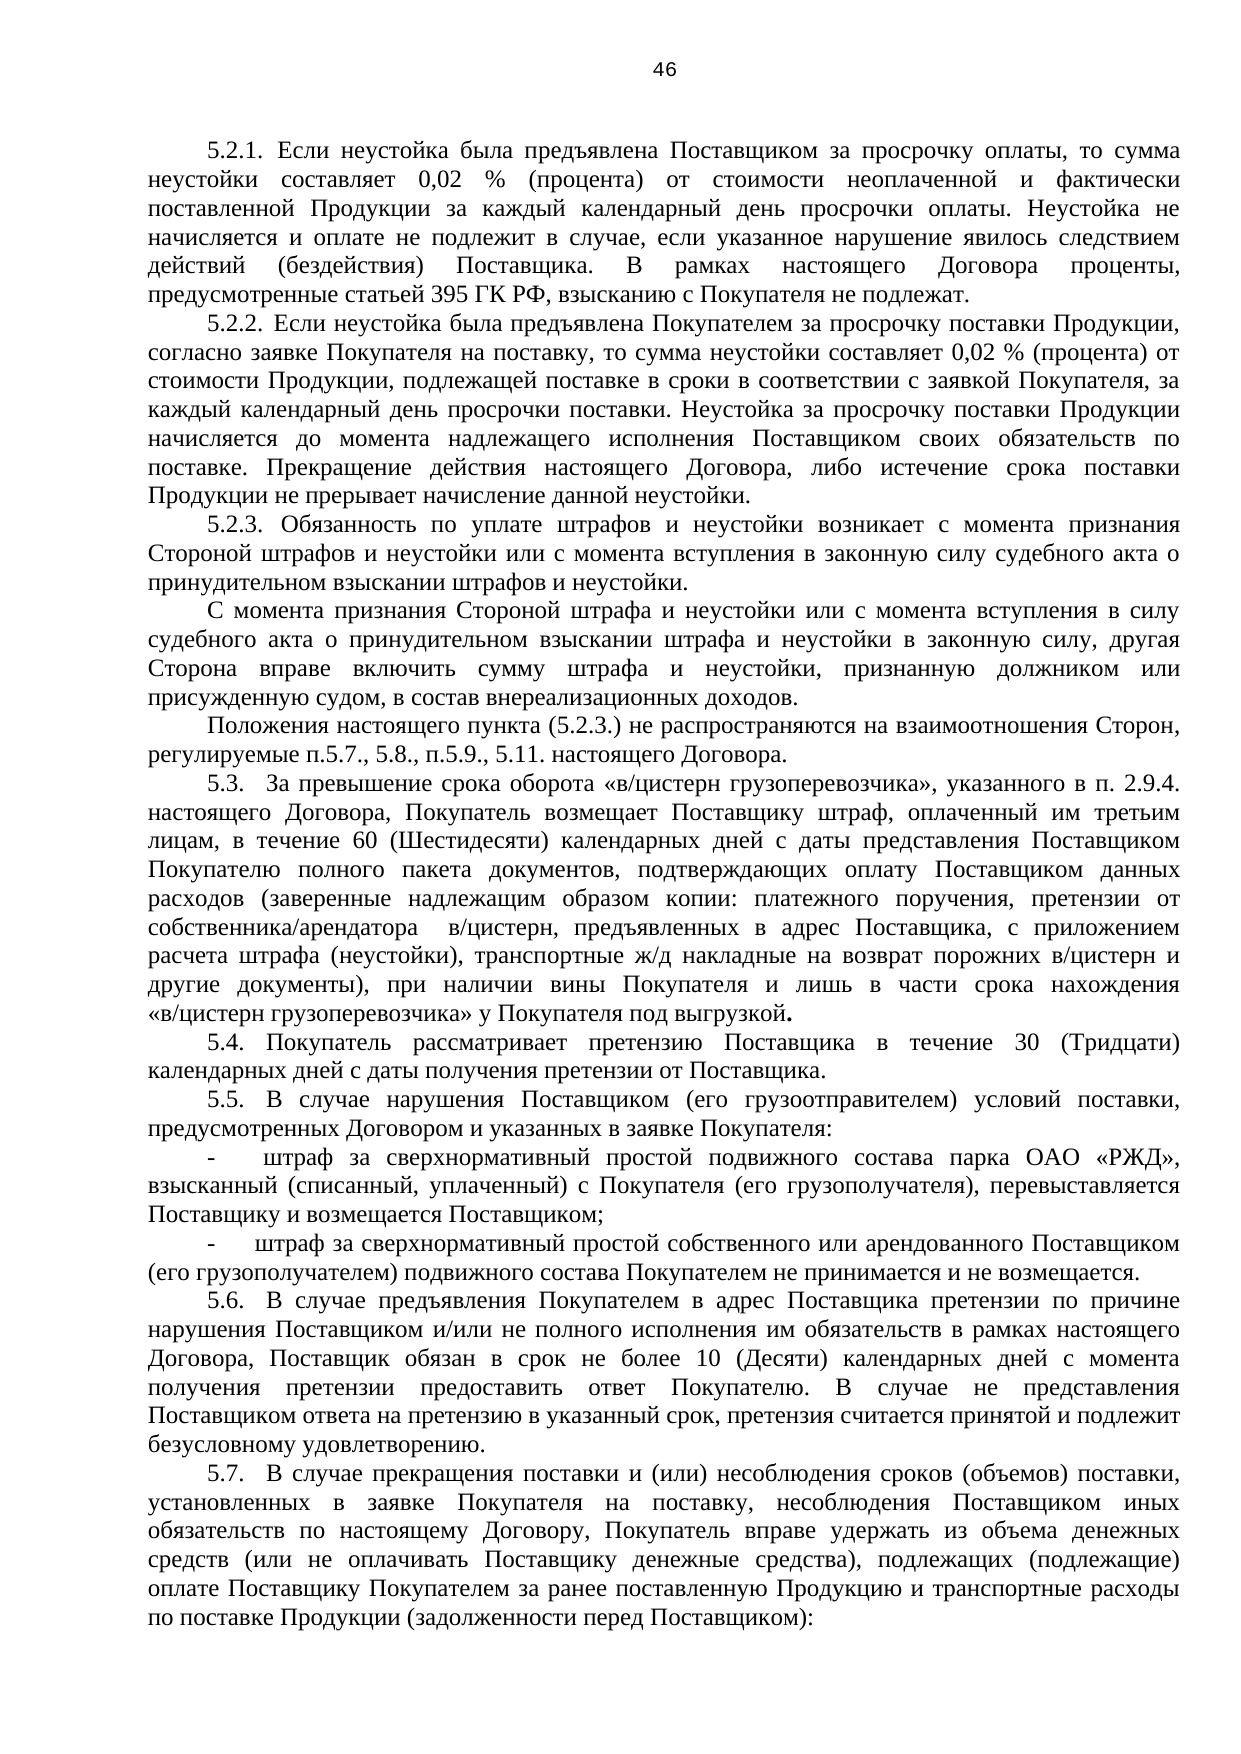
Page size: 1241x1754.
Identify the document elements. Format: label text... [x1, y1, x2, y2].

text С момента признания Стороной штрафа и неустойки или с момента вступления в силу судебного акта о принудительном взыскании штрафа и неустойки в законную силу, другая Сторона вправе включить сумму штрафа и неустойки, признанную должником или присужденную судом, в состав внереализационных доходов. [148, 595, 1181, 710]
text - штраф за сверхнормативный простой подвижного состава парка ОАО «РЖД», взысканный (списанный, уплаченный) с Покупателя (его грузополучателя), перевыставляется Поставщику и возмещается Поставщиком; [148, 1142, 1181, 1228]
list Обязанность по уплате штрафов и неустойки возникает с момента признания Стороной штрафов и неустойки или с момента вступления в законную силу судебного акта о принудительном взыскании штрафов и неустойки. [148, 509, 1181, 595]
list В случае прекращения поставки и (или) несоблюдения сроков (объемов) поставки, установленных в заявке Покупателя на поставку, несоблюдения Поставщиком иных обязательств по настоящему Договору, Покупатель вправе удержать из объема денежных средств (или не оплачивать Поставщику денежные средства), подлежащих (подлежащие) оплате Поставщику Покупателем за ранее поставленную Продукцию и транспортные расходы по поставке Продукции (задолженности перед Поставщиком): [148, 1458, 1181, 1630]
text Положения настоящего пункта (5.2.3.) не распространяются на взаимоотношения Сторон, регулируемые п.5.7., 5.8., п.5.9., 5.11. настоящего Договора. [148, 710, 1181, 768]
list Если неустойка была предъявлена Покупателем за просрочку поставки Продукции, согласно заявке Покупателя на поставку, то сумма неустойки составляет 0,02 % (процента) от стоимости Продукции, подлежащей поставке в сроки в соответствии с заявкой Покупателя, за каждый календарный день просрочки поставки. Неустойка за просрочку поставки Продукции начисляется до момента надлежащего исполнения Поставщиком своих обязательств по поставке. Прекращение действия настоящего Договора, либо истечение срока поставки Продукции не прерывает начисление данной неустойки. [148, 308, 1181, 509]
text - штраф за сверхнормативный простой собственного или арендованного Поставщиком (его грузополучателем) подвижного состава Покупателем не принимается и не возмещается. [148, 1228, 1181, 1285]
list За превышение срока оборота «в/цистерн грузоперевозчика», указанного в п. 2.9.4. настоящего Договора, Покупатель возмещает Поставщику штраф, оплаченный им третьим лицам, в течение 60 (Шестидесяти) календарных дней с даты представления Поставщиком Покупателю полного пакета документов, подтверждающих оплату Поставщиком данных расходов (заверенные надлежащим образом копии: платежного поручения, претензии от собственника/арендатора в/цистерн, предъявленных в адрес Поставщика, с приложением расчета штрафа (неустойки), транспортные ж/д накладные на возврат порожних в/цистерн и другие документы), при наличии вины Покупателя и лишь в части срока нахождения «в/цистерн грузоперевозчика» у Покупателя под выгрузкой. [148, 768, 1181, 1027]
list В случае нарушения Поставщиком (его грузоотправителем) условий поставки, предусмотренных Договором и указанных в заявке Покупателя: [148, 1084, 1181, 1142]
list В случае предъявления Покупателем в адрес Поставщика претензии по причине нарушения Поставщиком и/или не полного исполнения им обязательств в рамках настоящего Договора, Поставщик обязан в срок не более 10 (Десяти) календарных дней с момента получения претензии предоставить ответ Покупателю. В случае не представления Поставщиком ответа на претензию в указанный срок, претензия считается принятой и подлежит безусловному удовлетворению. [148, 1285, 1181, 1458]
list Если неустойка была предъявлена Поставщиком за просрочку оплаты, то сумма неустойки составляет 0,02 % (процента) от стоимости неоплаченной и фактически поставленной Продукции за каждый календарный день просрочки оплаты. Неустойка не начисляется и оплате не подлежит в случае, если указанное нарушение явилось следствием действий (бездействия) Поставщика. В рамках настоящего Договора проценты, предусмотренные статьей 395 ГК РФ, взысканию с Покупателя не подлежат. [148, 135, 1181, 308]
list Покупатель рассматривает претензию Поставщика в течение 30 (Тридцати) календарных дней с даты получения претензии от Поставщика. [148, 1027, 1181, 1084]
